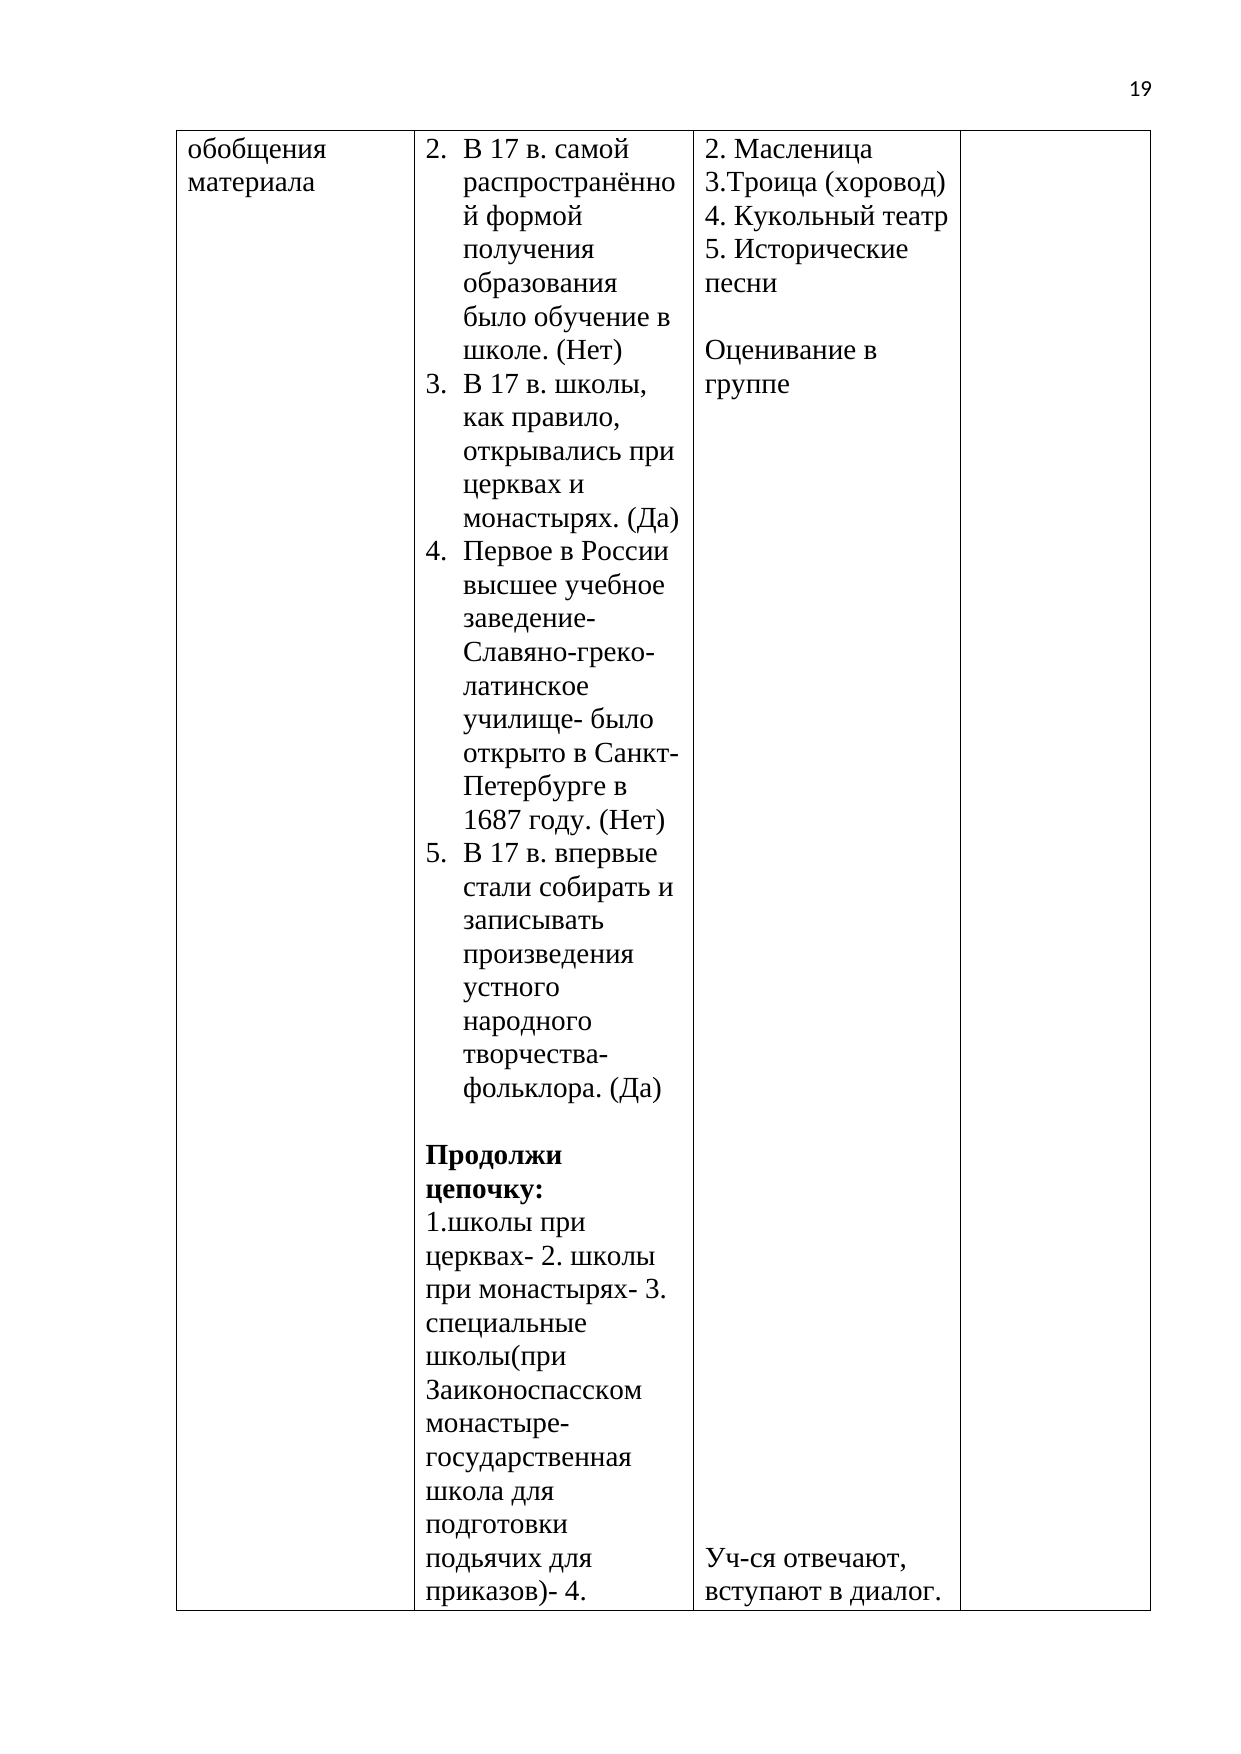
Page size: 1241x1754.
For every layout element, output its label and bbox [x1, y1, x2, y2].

table_cell [694, 131, 960, 1610]
table_cell [415, 131, 693, 1610]
table_cell [961, 131, 1150, 1610]
table_cell [177, 131, 414, 1610]
